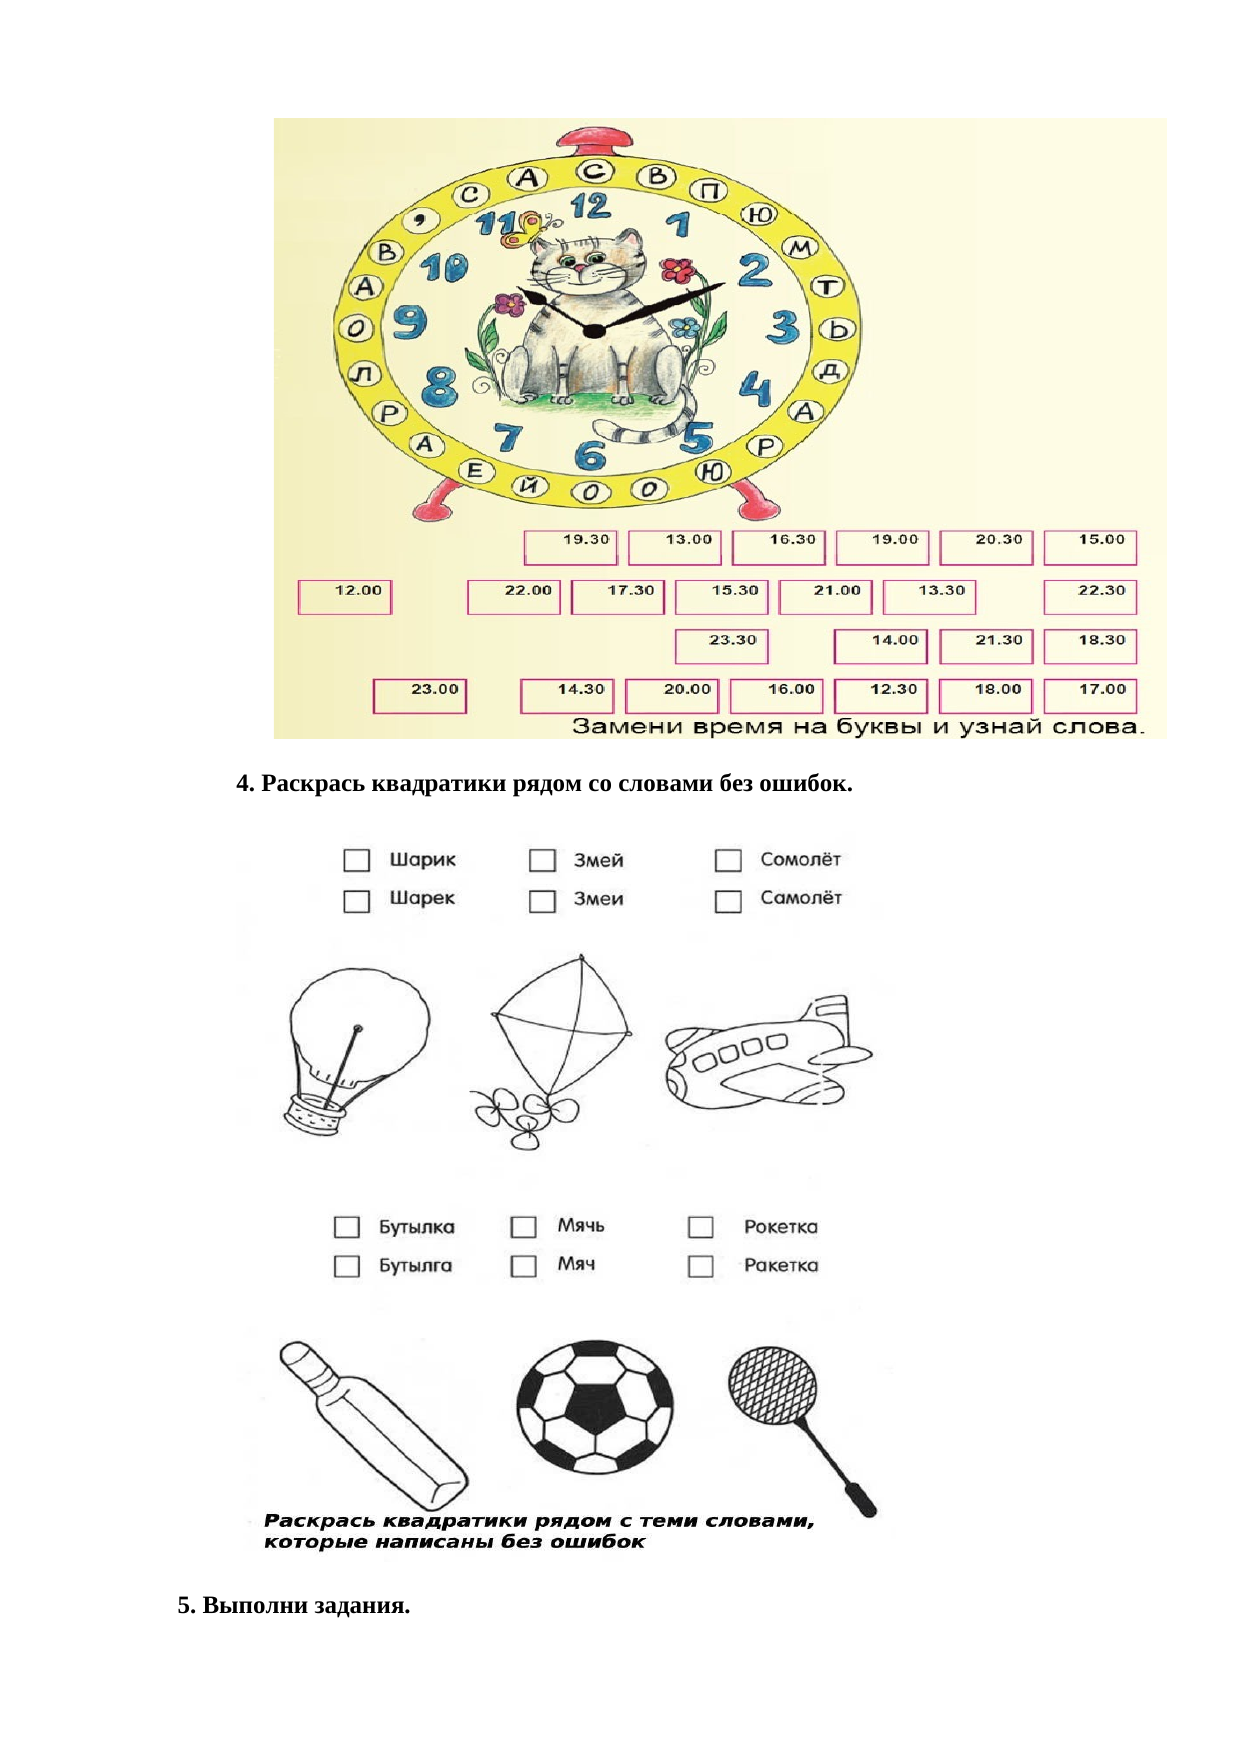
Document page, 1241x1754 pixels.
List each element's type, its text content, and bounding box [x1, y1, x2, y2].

text 5. Выполни задания. [177, 1591, 1152, 1619]
picture [273, 118, 1167, 739]
text 4. Раскрась квадратики рядом со словами без ошибок. [177, 768, 1152, 796]
picture [236, 825, 896, 1562]
